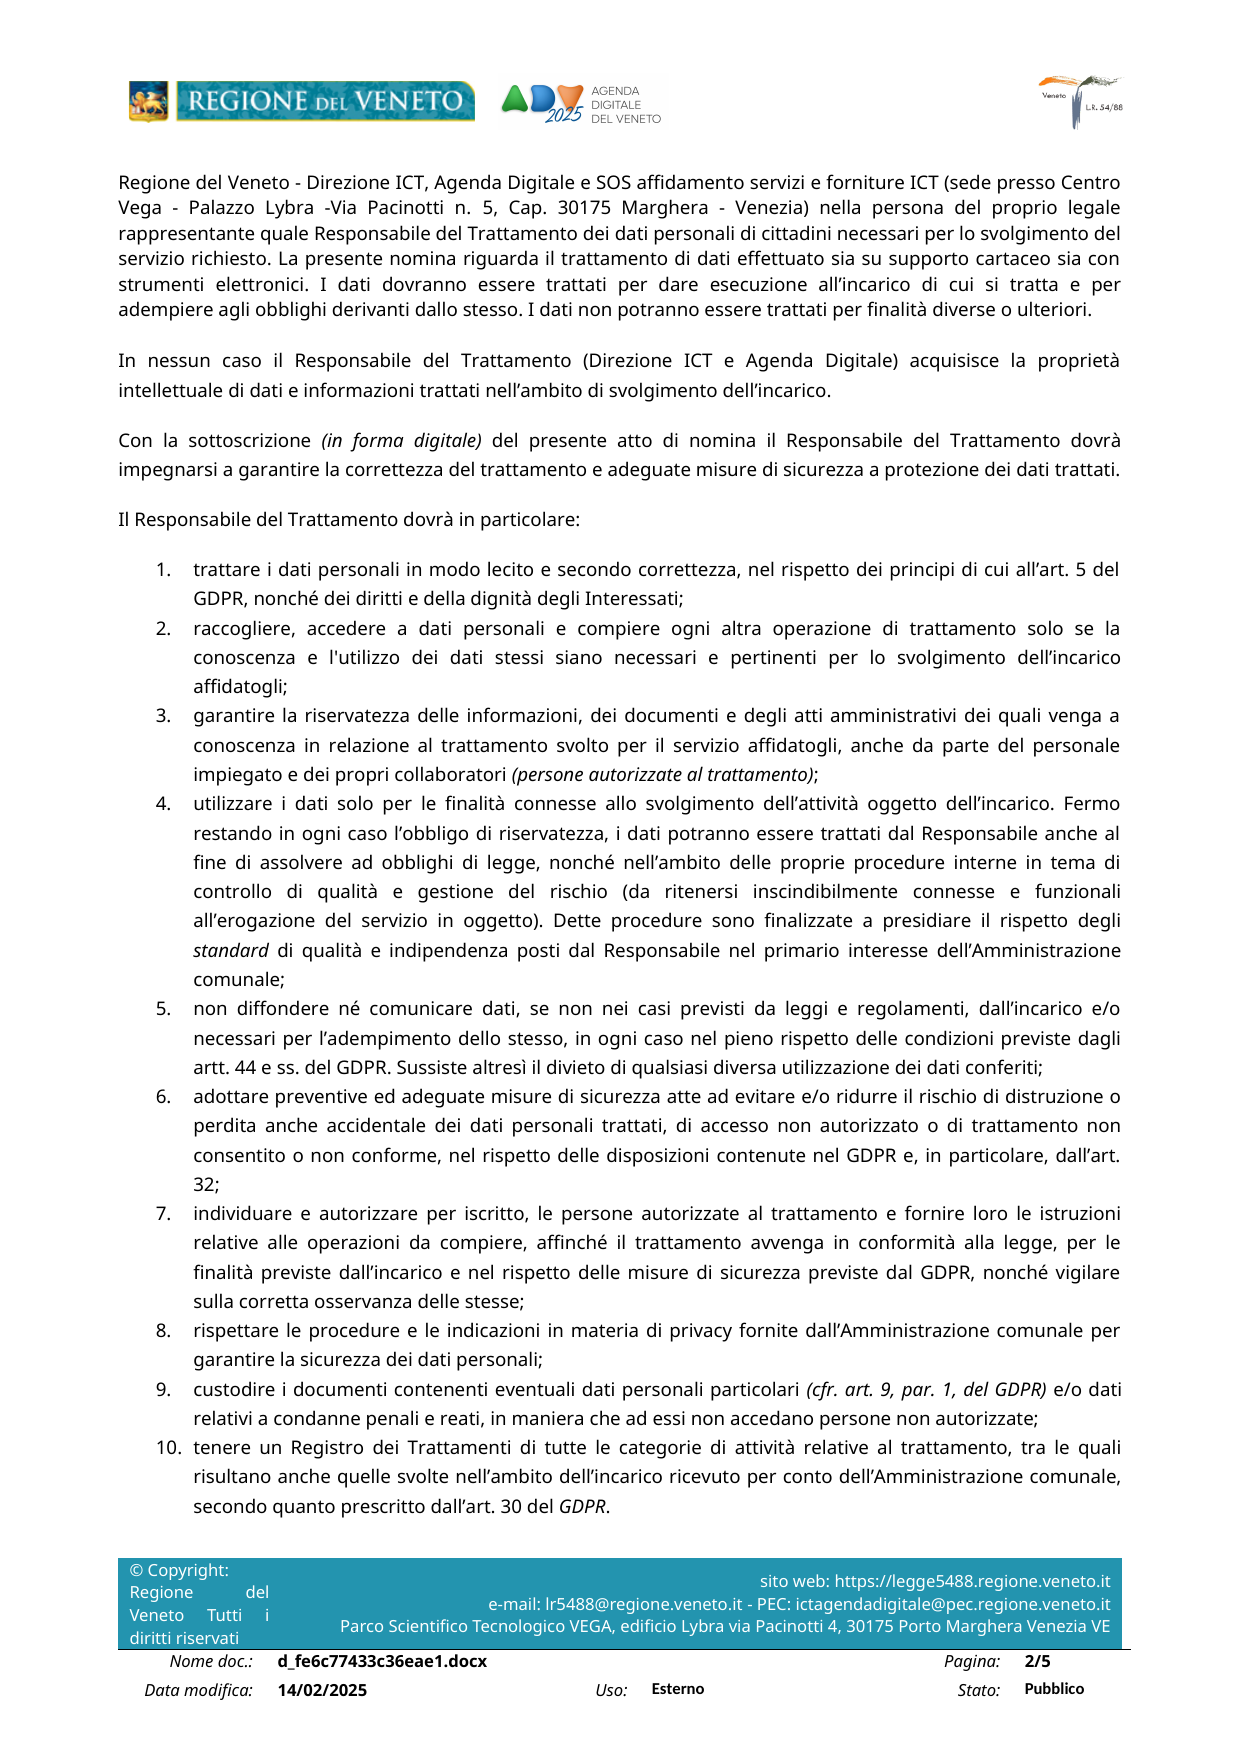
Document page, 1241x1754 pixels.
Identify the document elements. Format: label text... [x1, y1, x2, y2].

text Con la sottoscrizione (in forma digitale) del presente atto di nomina il Responsabile del Trattamento dovrà impegnarsi a garantire la correttezza del trattamento e adeguate misure di sicurezza a protezione dei dati trattati. [118, 427, 1122, 482]
list raccogliere, accedere a dati personali e compiere ogni altra operazione di trattamento solo se la conoscenza e l'utilizzo dei dati stessi siano necessari e pertinenti per lo svolgimento dell’incarico affidatogli; [156, 615, 1122, 699]
picture [128, 81, 475, 123]
picture [498, 73, 669, 130]
list garantire la riservatezza delle informazioni, dei documenti e degli atti amministrativi dei quali venga a conoscenza in relazione al trattamento svolto per il servizio affidatogli, anche da parte del personale impiegato e dei propri collaboratori (persone autorizzate al trattamento); [156, 703, 1122, 787]
list utilizzare i dati solo per le finalità connesse allo svolgimento dell’attività oggetto dell’incarico. Fermo restando in ogni caso l’obbligo di riservatezza, i dati potranno essere trattati dal Responsabile anche al fine di assolvere ad obblighi di legge, nonché nell’ambito delle proprie procedure interne in tema di controllo di qualità e gestione del rischio (da ritenersi inscindibilmente connesse e funzionali all’erogazione del servizio in oggetto). Dette procedure sono finalizzate a presidiare il rispetto degli standard di qualità e indipendenza posti dal Responsabile nel primario interesse dell’Amministrazione comunale; [156, 791, 1122, 992]
list rispettare le procedure e le indicazioni in materia di privacy fornite dall’Amministrazione comunale per garantire la sicurezza dei dati personali; [156, 1317, 1122, 1372]
list custodire i documenti contenenti eventuali dati personali particolari (cfr. art. 9, par. 1, del GDPR) e/o dati relativi a condanne penali e reati, in maniera che ad essi non accedano persone non autorizzate; [156, 1376, 1122, 1431]
picture [1037, 73, 1126, 130]
text Il Responsabile del Trattamento dovrà in particolare: [118, 506, 1122, 532]
list tenere un Registro dei Trattamenti di tutte le categorie di attività relative al trattamento, tra le quali risultano anche quelle svolte nell’ambito dell’incarico ricevuto per conto dell’Amministrazione comunale, secondo quanto prescritto dall’art. 30 del GDPR. [156, 1434, 1122, 1519]
list individuare e autorizzare per iscritto, le persone autorizzate al trattamento e fornire loro le istruzioni relative alle operazioni da compiere, affinché il trattamento avvenga in conformità alla legge, per le finalità previste dall’incarico e nel rispetto delle misure di sicurezza previste dal GDPR, nonché vigilare sulla corretta osservanza delle stesse; [156, 1200, 1122, 1314]
list trattare i dati personali in modo lecito e secondo correttezza, nel rispetto dei principi di cui all’art. 5 del GDPR, nonché dei diritti e della dignità degli Interessati; [156, 556, 1122, 611]
list non diffondere né comunicare dati, se non nei casi previsti da leggi e regolamenti, dall’incarico e/o necessari per l’adempimento dello stesso, in ogni caso nel pieno rispetto delle condizioni previste dagli artt. 44 e ss. del GDPR. Sussiste altresì il divieto di qualsiasi diversa utilizzazione dei dati conferiti; [156, 996, 1122, 1079]
text Regione del Veneto - Direzione ICT, Agenda Digitale e SOS affidamento servizi e forniture ICT (sede presso Centro Vega - Palazzo Lybra -Via Pacinotti n. 5, Cap. 30175 Marghera - Venezia) nella persona del proprio legale rappresentante quale Responsabile del Trattamento dei dati personali di cittadini necessari per lo svolgimento del servizio richiesto. La presente nomina riguarda il trattamento di dati effettuato sia su supporto cartaceo sia con strumenti elettronici. I dati dovranno essere trattati per dare esecuzione all’incarico di cui si tratta e per adempiere agli obblighi derivanti dallo stesso. I dati non potranno essere trattati per finalità diverse o ulteriori. [118, 169, 1122, 322]
text In nessun caso il Responsabile del Trattamento (Direzione ICT e Agenda Digitale) acquisisce la proprietà intellettuale di dati e informazioni trattati nell’ambito di svolgimento dell’incarico. [118, 348, 1122, 402]
list adottare preventive ed adeguate misure di sicurezza atte ad evitare e/o ridurre il rischio di distruzione o perdita anche accidentale dei dati personali trattati, di accesso non autorizzato o di trattamento non consentito o non conforme, nel rispetto delle disposizioni contenute nel GDPR e, in particolare, dall’art. 32; [156, 1083, 1122, 1197]
